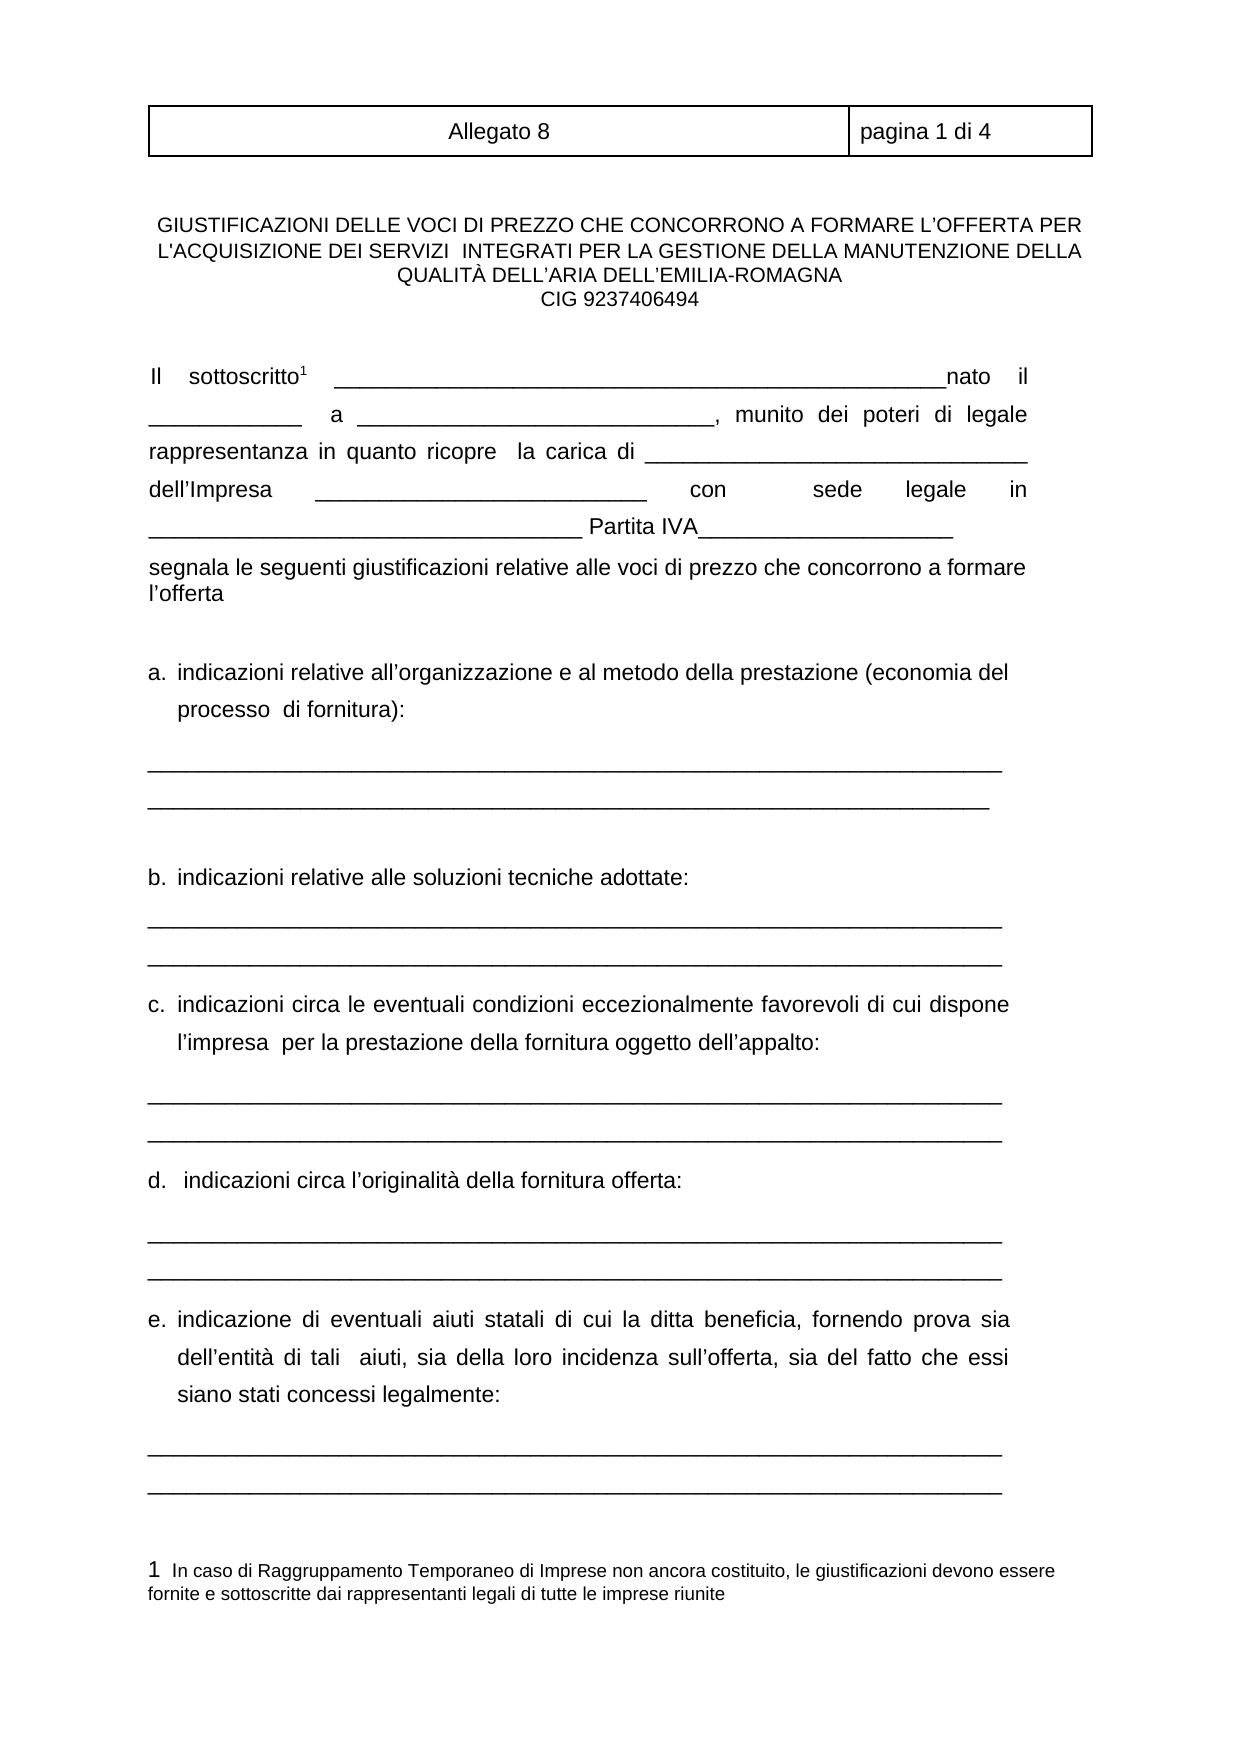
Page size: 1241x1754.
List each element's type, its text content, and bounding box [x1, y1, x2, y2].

list indicazioni relative all’organizzazione e al metodo della prestazione (economia del processo di fornitura): [148, 659, 1027, 723]
list indicazione di eventuali aiuti statali di cui la ditta beneficia, fornendo prova sia dell’entità di tali aiuti, sia della loro incidenza sull’offerta, sia del fatto che essi siano stati concessi legalmente: [148, 1306, 1010, 1407]
text _____________________________________________________________________________________________________________________________________ [148, 747, 1010, 811]
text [148, 1431, 1010, 1495]
text GIUSTIFICAZIONI DELLE VOCI DI PREZZO CHE CONCORRONO A FORMARE L’OFFERTA PER L'ACQUISIZIONE DEI SERVIZI INTEGRATI PER LA GESTIONE DELLA MANUTENZIONE DELLA QUALITÀ DELL’ARIA DELL’EMILIA-ROMAGNA CIG 9237406494 [149, 213, 1090, 311]
text ______________________________________________________________________________________________________________________________________ [148, 1218, 1010, 1282]
text ______________________________________________________________________________________________________________________________________ [148, 1079, 1010, 1143]
text ______________________________________________________________________________________________________________________________________ [148, 903, 1010, 967]
list indicazioni relative alle soluzioni tecniche adottate: [148, 864, 1090, 891]
text Il sottoscritto ________________________________________________nato il ____________ a ____________________________, munito dei poteri di legale rappresentanza in quanto ricopre la carica di ______________________________ dell’Impresa __________________________ con sede legale in __________________________________ Partita IVA____________________ [149, 363, 1028, 540]
list indicazioni circa l’originalità della fornitura offerta: [148, 1167, 1010, 1194]
text segnala le seguenti giustificazioni relative alle voci di prezzo che concorrono a formare l’offerta [149, 554, 1090, 606]
list indicazioni circa le eventuali condizioni eccezionalmente favorevoli di cui dispone l’impresa per la prestazione della fornitura oggetto dell’appalto: [148, 991, 1010, 1055]
